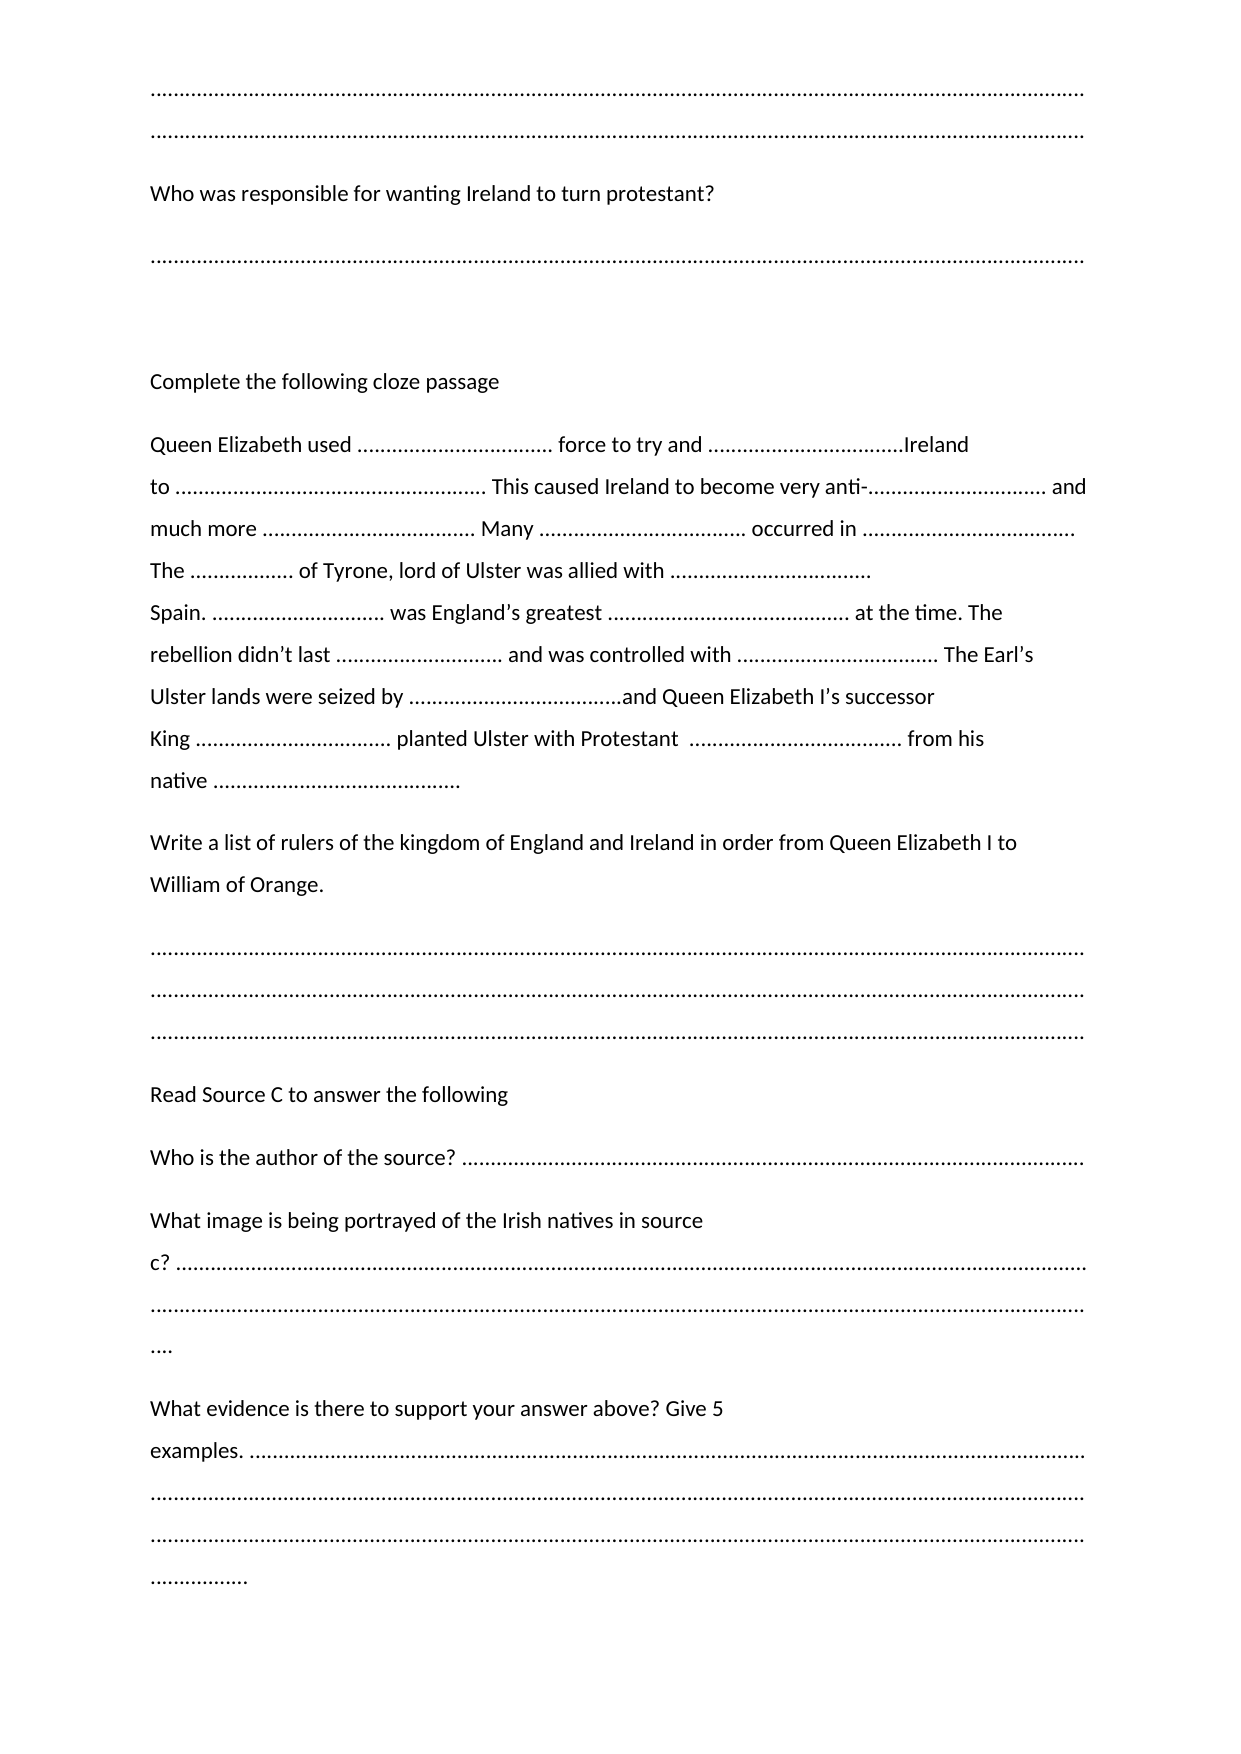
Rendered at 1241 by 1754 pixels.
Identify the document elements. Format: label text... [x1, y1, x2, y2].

text Read Source C to answer the following [150, 1080, 1090, 1108]
text Queen Elizabeth used .................................. force to try and ..................................Ireland to ...................................................... This caused Ireland to become very anti-............................... and much more ..................................... Many .................................... occurred in ..................................... The .................. of Tyrone, lord of Ulster was allied with ................................... Spain. .............................. was England’s greatest .......................................... at the time. The rebellion didn’t last ............................. and was controlled with ................................... The Earl’s Ulster lands were seized by .....................................and Queen Elizabeth I’s successor King .................................. planted Ulster with Protestant ..................................... from his native ........................................... [150, 430, 1090, 794]
text Write a list of rulers of the kingdom of England and Ireland in order from Queen Elizabeth I to William of Orange. [150, 828, 1090, 898]
text Who was responsible for wanting Ireland to turn protestant? [150, 179, 1090, 207]
text What evidence is there to support your answer above? Give 5 examples. ...................................................................................................................................................................................................................................................................................................................................................................................................................................................................................................... [150, 1394, 1090, 1590]
text Who is the author of the source? ............................................................................................................ [150, 1143, 1090, 1171]
text .................................................................................................................................................................................................................................................................................................................................... [150, 74, 1090, 144]
text .................................................................................................................................................................. [150, 241, 1090, 269]
text Complete the following cloze passage [150, 367, 1090, 395]
text What image is being portrayed of the Irish natives in source c? .................................................................................................................................................................................................................................................................................................................................... [150, 1206, 1090, 1360]
text ...................................................................................................................................................................................................................................................................................................................................................................................................................................................................................................... [150, 933, 1090, 1045]
